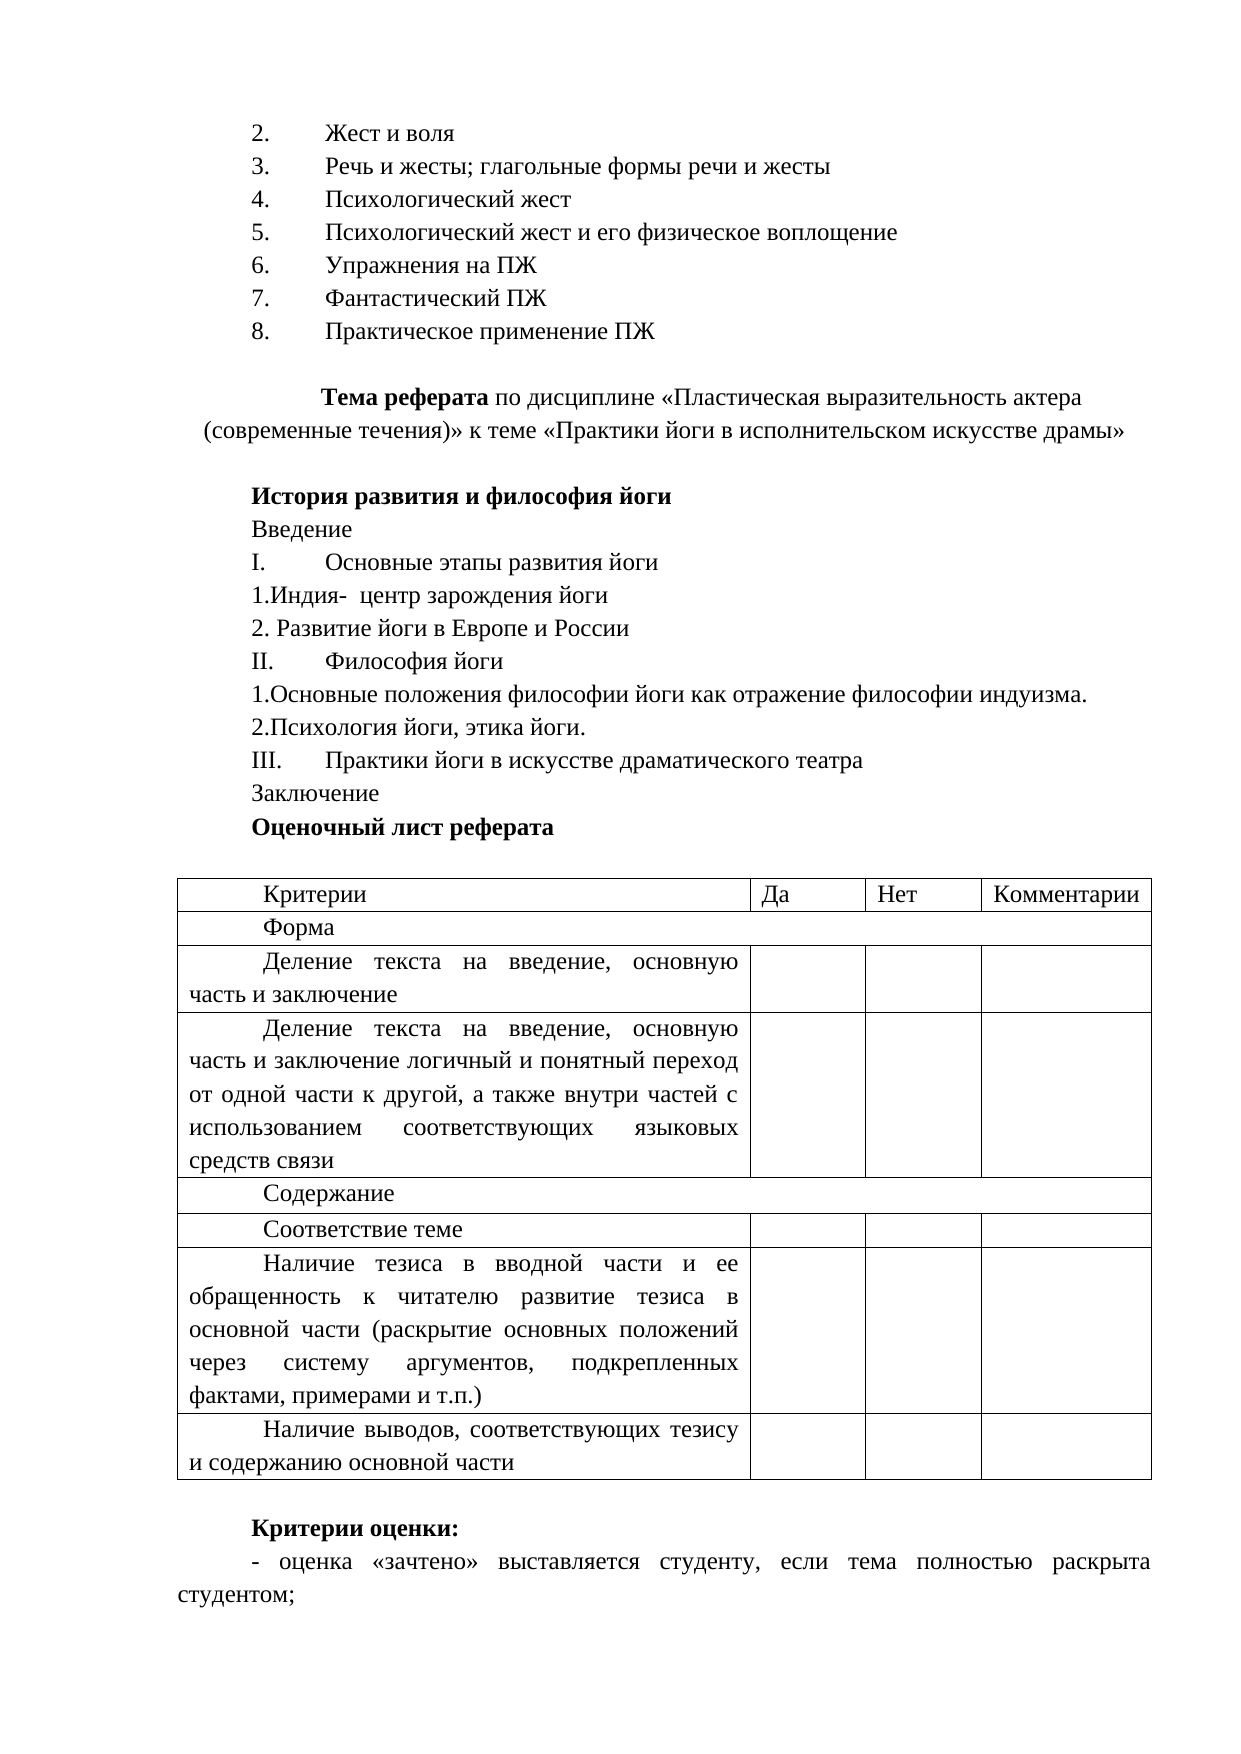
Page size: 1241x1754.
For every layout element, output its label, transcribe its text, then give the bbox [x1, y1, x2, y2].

table_cell [751, 946, 865, 1012]
table_cell Наличие выводов, соответствующих тезису и содержанию основной части [178, 1414, 750, 1479]
text Критерии оценки: [177, 1513, 1152, 1542]
table_cell [982, 1013, 1151, 1177]
list Практическое применение ПЖ [177, 316, 1152, 345]
table_cell [866, 946, 981, 1012]
table_header Да [751, 879, 865, 911]
text Тема реферата по дисциплине «Пластическая выразительность актера (современные течения)» к теме «Практики йоги в исполнительском искусстве драмы» [177, 382, 1152, 444]
table_cell [866, 1248, 981, 1413]
table_cell [751, 1248, 865, 1413]
text 1.Основные положения философии йоги как отражение философии индуизма. [177, 679, 1152, 708]
list Речь и жесты; глагольные формы речи и жесты [177, 151, 1152, 180]
table_cell [982, 1414, 1151, 1479]
list Психологический жест и его физическое воплощение [177, 217, 1152, 246]
text Заключение [177, 778, 1152, 807]
table_cell [751, 1013, 865, 1177]
table_cell [751, 1414, 865, 1479]
table_cell Деление текста на введение, основную часть и заключение [178, 946, 750, 1012]
table_cell [866, 1013, 981, 1177]
table_cell [751, 1214, 865, 1247]
list Психологический жест [177, 184, 1152, 213]
text Оценочный лист реферата [177, 812, 1152, 840]
table_cell Наличие тезиса в вводной части и ее обращенность к читателю развитие тезиса в основной части (раскрытие основных положений через систему аргументов, подкрепленных фактами, примерами и т.п.) [178, 1248, 750, 1413]
text 2. Развитие йоги в Европе и России [177, 613, 1152, 642]
table_header Комментарии [982, 879, 1151, 911]
table_header Критерии [178, 879, 750, 911]
text 2.Психология йоги, этика йоги. [177, 712, 1152, 741]
list Практики йоги в искусстве драматического театра [177, 746, 1152, 774]
table_cell [866, 1414, 981, 1479]
list Философия йоги [177, 646, 1152, 675]
table_cell Форма [178, 912, 1151, 945]
table_cell Деление текста на введение, основную часть и заключение логичный и понятный переход от одной части к другой, а также внутри частей с использованием соответствующих языковых средств связи [178, 1013, 750, 1177]
text - оценка «зачтено» выставляется студенту, если тема полностью раскрыта студентом; [177, 1546, 1152, 1608]
list Основные этапы развития йоги [177, 547, 1152, 576]
list Упражнения на ПЖ [177, 250, 1152, 279]
table_cell Содержание [178, 1178, 1151, 1213]
list Жест и воля [177, 118, 1152, 147]
table_cell [982, 1248, 1151, 1413]
text История развития и философия йоги [177, 481, 1152, 510]
table_cell Соответствие теме [178, 1214, 750, 1247]
table_cell [982, 946, 1151, 1012]
table_cell [866, 1214, 981, 1247]
text Введение [177, 514, 1152, 543]
text 1.Индия- центр зарождения йоги [177, 580, 1152, 609]
table_header Нет [866, 879, 981, 911]
list Фантастический ПЖ [177, 283, 1152, 312]
table_cell [982, 1214, 1151, 1247]
